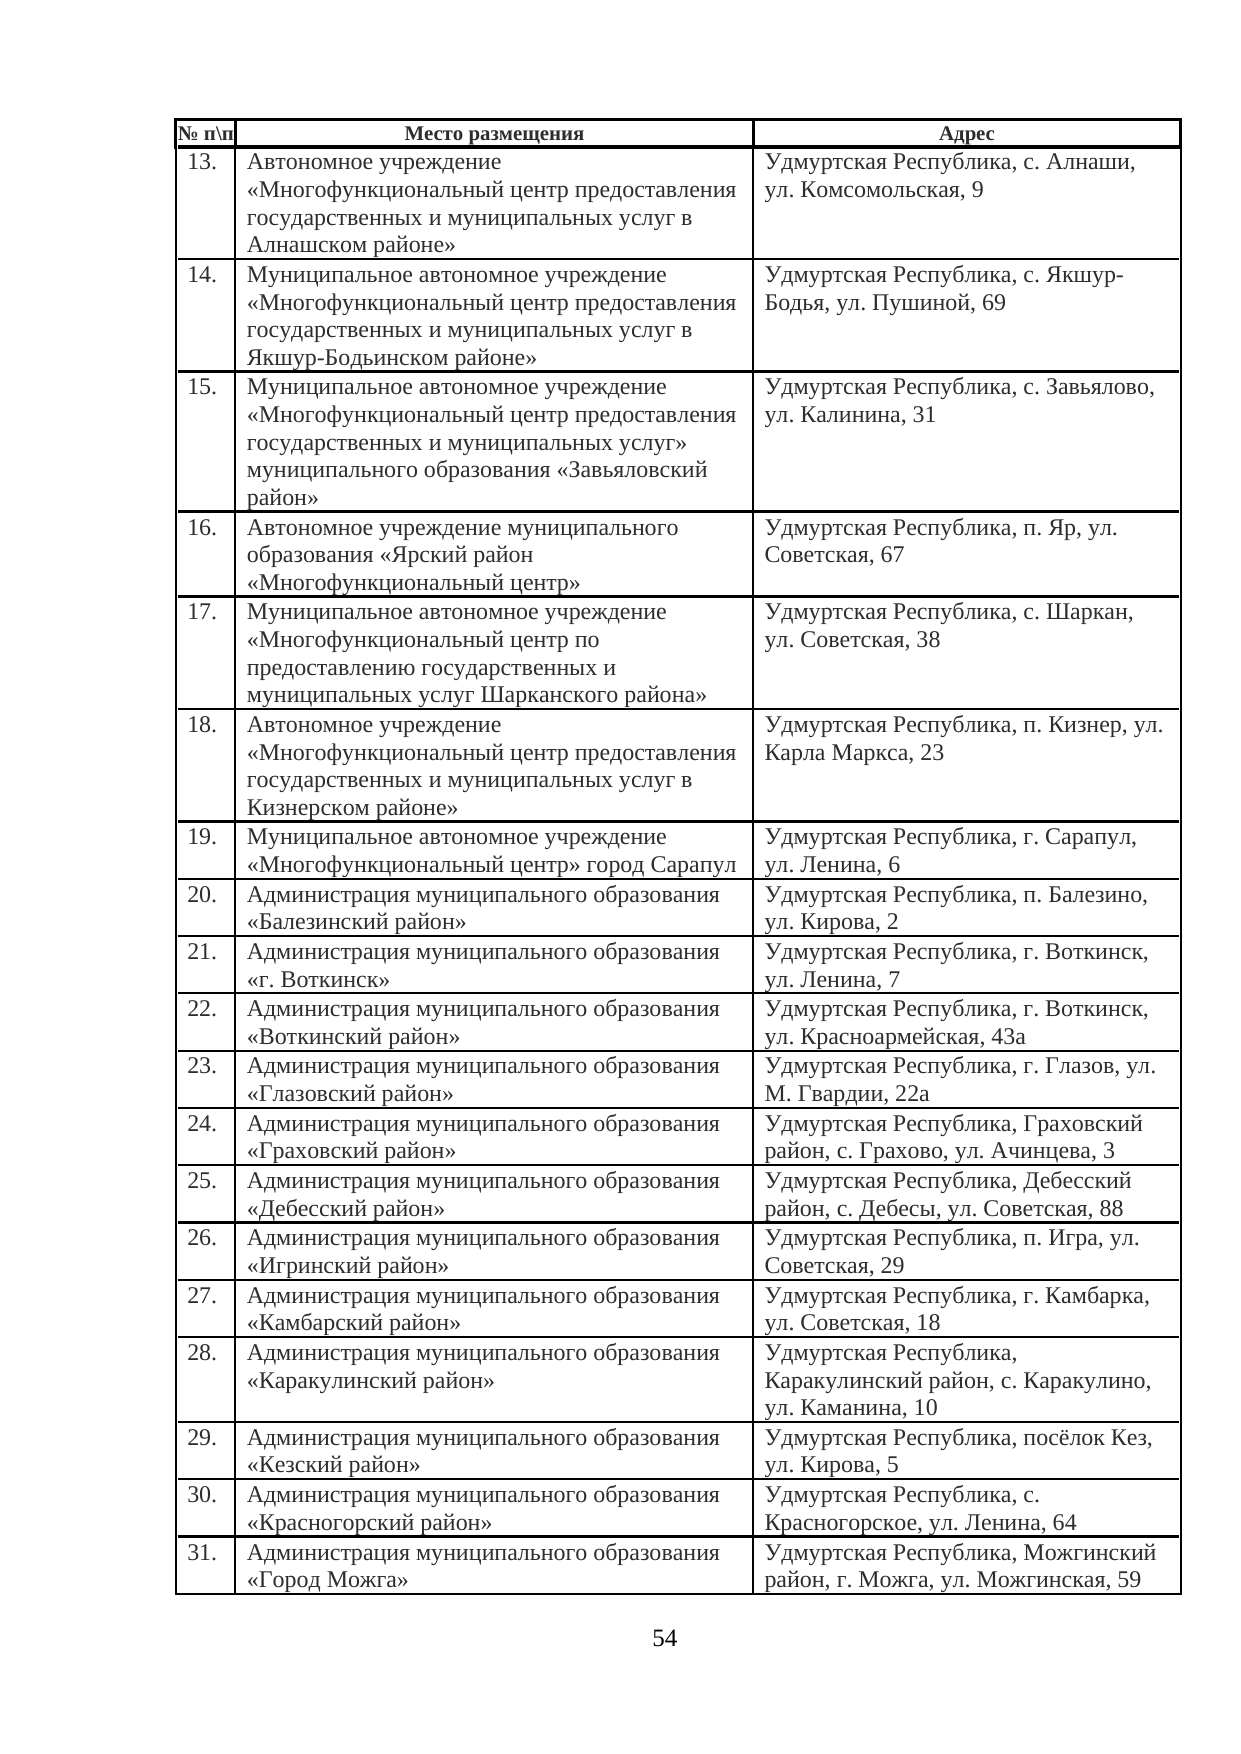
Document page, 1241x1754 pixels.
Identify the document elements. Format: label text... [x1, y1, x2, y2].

table_cell [177, 511, 234, 595]
table_cell [177, 371, 234, 510]
table_cell Автономное учреждение «Многофункциональный центр предоставления государственных и муниципальных услуг в Кизнерском районе» [236, 710, 752, 820]
table_cell [177, 1165, 234, 1221]
table_cell Удмуртская Республика, г. Камбарка, ул. Советская, 18 [754, 1279, 1180, 1336]
table_cell [177, 1222, 234, 1279]
table_cell Администрация муниципального образования «Камбарский район» [236, 1281, 752, 1336]
table_cell Администрация муниципального образования «Балезинский район» [236, 880, 752, 935]
table_cell Администрация муниципального образования «Игринский район» [236, 1224, 752, 1279]
table_cell Удмуртская Республика, п. Кизнер, ул. Карла Маркса, 23 [754, 708, 1180, 820]
table_header Место размещения [237, 121, 752, 145]
table_cell [177, 879, 234, 935]
table_cell Администрация муниципального образования «Глазовский район» [236, 1052, 752, 1107]
table_cell Автономное учреждение муниципального образования «Ярский район «Многофункциональный центр» [236, 513, 752, 595]
table_cell Муниципальное автономное учреждение «Многофункциональный центр предоставления государственных и муниципальных услуг в Якшур-Бодьинском районе» [236, 260, 752, 370]
table_cell Удмуртская Республика, п. Балезино, ул. Кирова, 2 [754, 878, 1180, 935]
table_header № п\п [177, 121, 234, 145]
table_header Адрес [755, 121, 1179, 145]
table_cell [177, 993, 234, 1049]
table_cell [177, 821, 234, 878]
table_cell Автономное учреждение «Многофункциональный центр предоставления государственных и муниципальных услуг в Алнашском районе» [236, 149, 752, 258]
table_cell Муниципальное автономное учреждение «Многофункциональный центр» город Сарапул [236, 823, 752, 878]
table_cell Администрация муниципального образования «Каракулинский район» [236, 1338, 752, 1421]
table_cell [177, 1108, 234, 1164]
table_cell Удмуртская Республика, г. Глазов, ул. М. Гвардии, 22а [754, 1050, 1180, 1107]
table_cell [177, 596, 234, 708]
table_cell Администрация муниципального образования «Дебесский район» [236, 1166, 752, 1221]
table_cell Удмуртская Республика, п. Яр, ул. Советская, 67 [754, 510, 1180, 595]
table_cell Удмуртская Республика, с. Якшур-Бодья, ул. Пушиной, 69 [754, 258, 1180, 370]
table_cell Удмуртская Республика, посёлок Кез, ул. Кирова, 5 [754, 1421, 1180, 1478]
table_cell Удмуртская Республика, Каракулинский район, с. Каракулино, ул. Каманина, 10 [754, 1336, 1180, 1421]
table_cell [177, 259, 234, 370]
table_cell [177, 1280, 234, 1336]
table_cell Удмуртская Республика, с. Завьялово, ул. Калинина, 31 [754, 370, 1180, 510]
table_cell Удмуртская Республика, Дебесский район, с. Дебесы, ул. Советская, 88 [754, 1164, 1180, 1221]
table_cell Удмуртская Республика, г. Воткинск, ул. Красноармейская, 43а [754, 992, 1180, 1049]
table_cell Администрация муниципального образования «Город Можга» [236, 1538, 752, 1593]
table_cell [177, 1422, 234, 1478]
table_cell Удмуртская Республика, г. Воткинск, ул. Ленина, 7 [754, 935, 1180, 992]
table_cell Администрация муниципального образования «г. Воткинск» [236, 937, 752, 992]
table_cell Муниципальное автономное учреждение «Многофункциональный центр по предоставлению государственных и муниципальных услуг Шарканского района» [236, 598, 752, 708]
table_cell Удмуртская Республика, Граховский район, с. Грахово, ул. Ачинцева, 3 [754, 1107, 1180, 1164]
table_cell Администрация муниципального образования «Красногорский район» [236, 1480, 752, 1535]
table_cell Удмуртская Республика, с. Шаркан, ул. Советская, 38 [754, 595, 1180, 708]
table_cell [177, 1479, 234, 1535]
table_cell Удмуртская Республика, Можгинский район, г. Можга, ул. Можгинская, 59 [754, 1535, 1180, 1593]
table_cell Удмуртская Республика, п. Игра, ул. Советская, 29 [754, 1221, 1180, 1279]
table_cell Администрация муниципального образования «Кезский район» [236, 1423, 752, 1478]
table_cell [177, 1051, 234, 1107]
table_cell Муниципальное автономное учреждение «Многофункциональный центр предоставления государственных и муниципальных услуг» муниципального образования «Завьяловский район» [236, 373, 752, 510]
table_cell Администрация муниципального образования «Граховский район» [236, 1109, 752, 1164]
table_cell Удмуртская Республика, г. Сарапул, ул. Ленина, 6 [754, 820, 1180, 878]
table_cell Удмуртская Республика, с. Алнаши, ул. Комсомольская, 9 [754, 149, 1180, 258]
table_cell [177, 1536, 234, 1593]
table_cell [177, 936, 234, 992]
table_cell [177, 709, 234, 820]
table_cell Администрация муниципального образования «Воткинский район» [236, 994, 752, 1049]
table_cell [177, 1337, 234, 1421]
table_cell Удмуртская Республика, с. Красногорское, ул. Ленина, 64 [754, 1478, 1180, 1535]
table_cell [177, 146, 234, 258]
